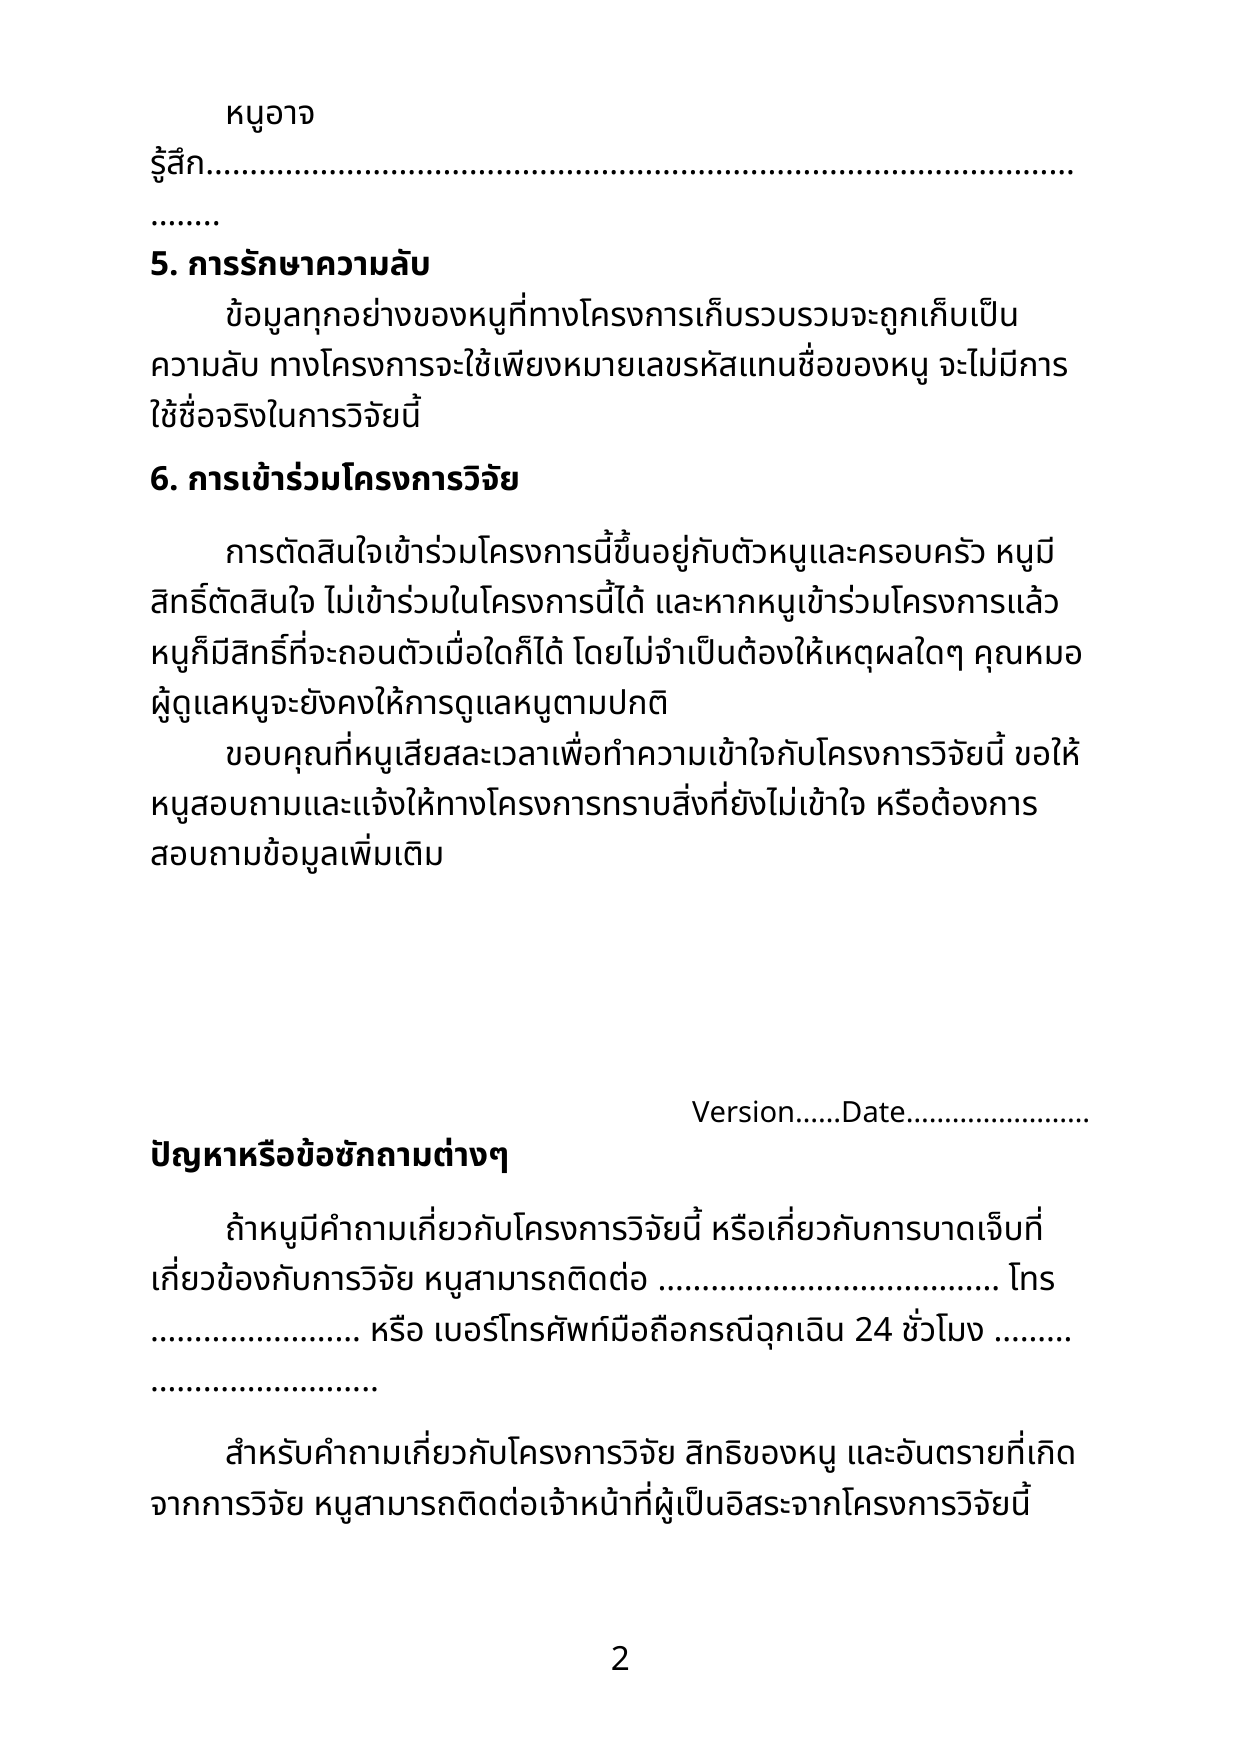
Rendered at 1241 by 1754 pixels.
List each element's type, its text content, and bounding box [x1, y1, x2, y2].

text 5. การรักษาความลับ [150, 240, 1090, 291]
text Version……Date…………………… [150, 1092, 1090, 1131]
text ขอบคุณที่หนูเสียสละเวลาเพื่อทำความเข้าใจกับโครงการวิจัยนี้ ขอให้หนูสอบถามและแจ้งให้ทางโครงการทราบสิ่งที่ยังไม่เข้าใจ หรือต้องการสอบถามข้อมูลเพิ่มเติม [150, 729, 1090, 881]
text ถ้าหนูมีคำถามเกี่ยวกับโครงการวิจัยนี้ หรือเกี่ยวกับการบาดเจ็บที่เกี่ยวข้องกับการวิจัย หนูสามารถติดต่อ ………………………………… โทร …………………… หรือ เบอร์โทรศัพท์มือถือกรณีฉุกเฉิน 24 ชั่วโมง …………………………….. [150, 1204, 1090, 1407]
text การตัดสินใจเข้าร่วมโครงการนี้ขึ้นอยู่กับตัวหนูและครอบครัว หนูมีสิทธิ์ตัดสินใจ ไม่เข้าร่วมในโครงการนี้ได้ และหากหนูเข้าร่วมโครงการแล้ว หนูก็มีสิทธิ์ที่จะถอนตัวเมื่อใดก็ได้ โดยไม่จำเป็นต้องให้เหตุผลใดๆ คุณหมอผู้ดูแลหนูจะยังคงให้การดูแลหนูตามปกติ [150, 528, 1090, 729]
text ปัญหาหรือข้อซักถามต่างๆ [150, 1131, 1090, 1182]
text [150, 1429, 1090, 1530]
text 6. การเข้าร่วมโครงการวิจัย [150, 454, 1090, 505]
text หนูอาจรู้สึก…………………………………………………………………………………………….. [150, 89, 1090, 240]
text ข้อมูลทุกอย่างของหนูที่ทางโครงการเก็บรวบรวมจะถูกเก็บเป็นความลับ ทางโครงการจะใช้เพียงหมายเลขรหัสแทนชื่อของหนู จะไม่มีการใช้ชื่อจริงในการวิจัยนี้ [150, 291, 1090, 442]
